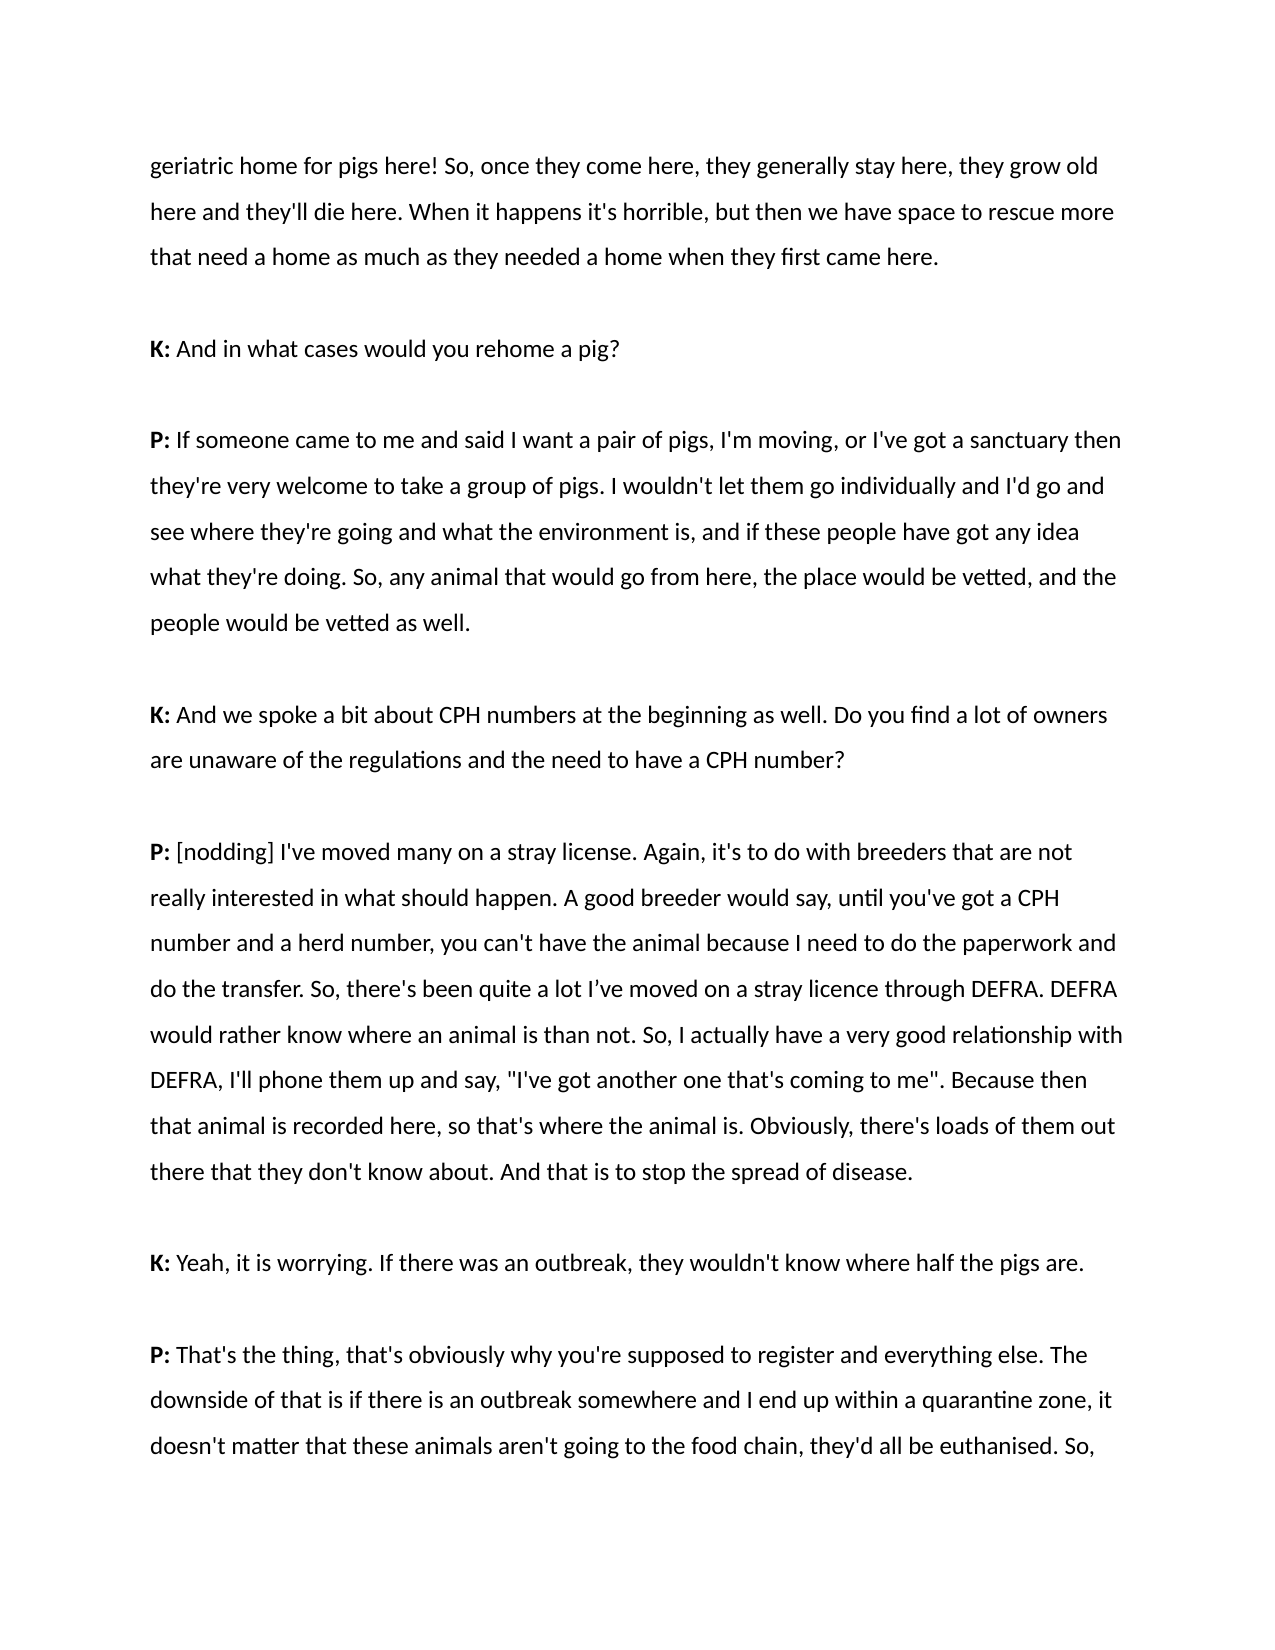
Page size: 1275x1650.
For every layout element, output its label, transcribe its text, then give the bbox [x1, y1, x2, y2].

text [150, 1339, 1125, 1461]
text K: And we spoke a bit about CPH numbers at the beginning as well. Do you find a lot of owners are unaware of the regulations and the need to have a CPH number? [150, 699, 1125, 775]
text P: If someone came to me and said I want a pair of pigs, I'm moving, or I've got a sanctuary then they're very welcome to take a group of pigs. I wouldn't let them go individually and I'd go and see where they're going and what the environment is, and if these people have got any idea what they're doing. So, any animal that would go from here, the place would be vetted, and the people would be vetted as well. [150, 424, 1125, 638]
text P: [nodding] I've moved many on a stray license. Again, it's to do with breeders that are not really interested in what should happen. A good breeder would say, until you've got a CPH number and a herd number, you can't have the animal because I need to do the paperwork and do the transfer. So, there's been quite a lot I’ve moved on a stray licence through DEFRA. DEFRA would rather know where an animal is than not. So, I actually have a very good relationship with DEFRA, I'll phone them up and say, "I've got another one that's coming to me". Because then that animal is recorded here, so that's where the animal is. Obviously, there's loads of them out there that they don't know about. And that is to stop the spread of disease. [150, 836, 1125, 1187]
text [150, 150, 1125, 272]
text K: Yeah, it is worrying. If there was an outbreak, they wouldn't know where half the pigs are. [150, 1247, 1125, 1278]
text K: And in what cases would you rehome a pig? [150, 333, 1125, 363]
